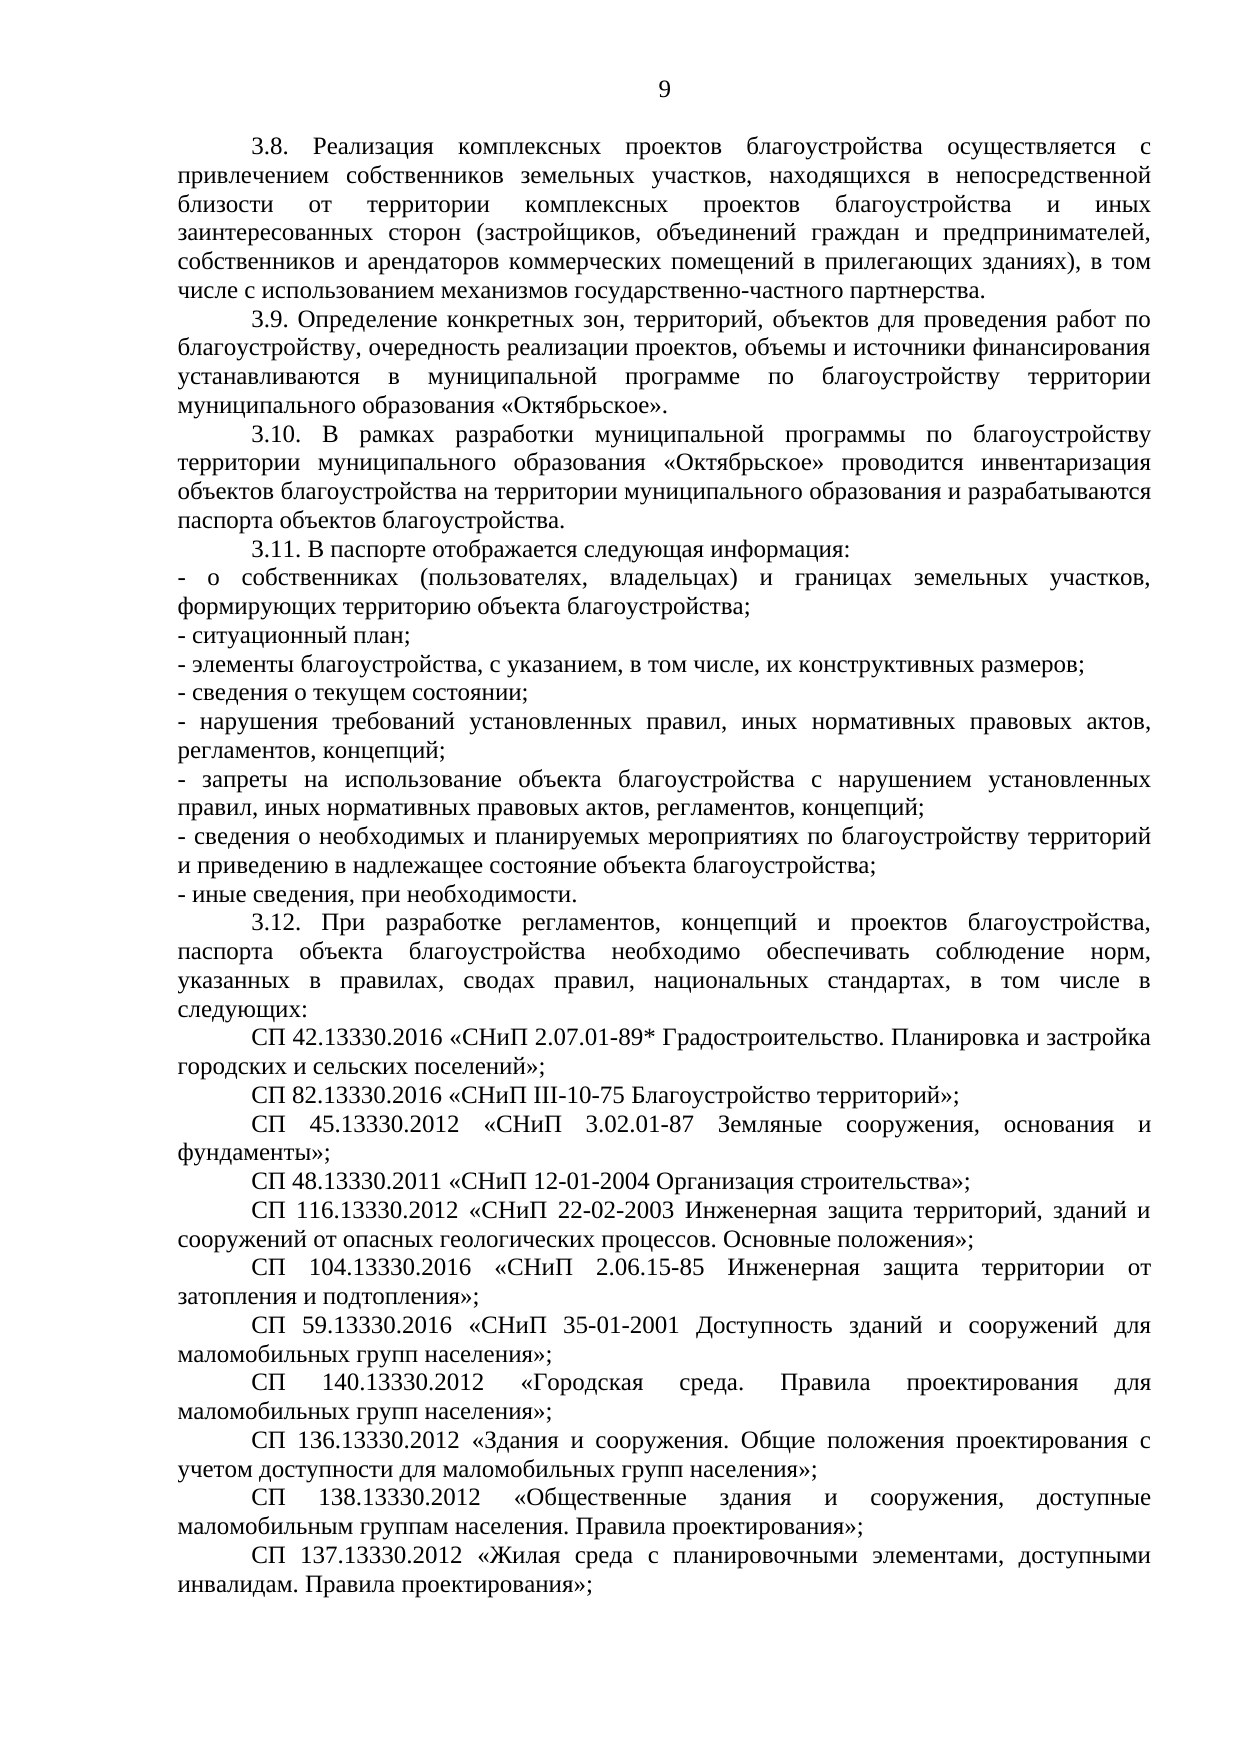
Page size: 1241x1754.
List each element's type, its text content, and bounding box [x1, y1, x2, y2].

text 3.10. В рамках разработки муниципальной программы по благоустройству территории муниципального образования «Октябрьское» проводится инвентаризация объектов благоустройства на территории муниципального образования и разрабатываются паспорта объектов благоустройства. [177, 419, 1152, 534]
text 3.12. При разработке регламентов, концепций и проектов благоустройства, паспорта объекта благоустройства необходимо обеспечивать соблюдение норм, указанных в правилах, сводах правил, национальных стандартах, в том числе в следующих: [177, 907, 1152, 1022]
text СП 136.13330.2012 «Здания и сооружения. Общие положения проектирования с учетом доступности для маломобильных групп населения»; [177, 1425, 1152, 1482]
text СП 104.13330.2016 «СНиП 2.06.15-85 Инженерная защита территории от затопления и подтопления»; [177, 1252, 1152, 1310]
text - ситуационный план; [177, 620, 1152, 649]
text - сведения о необходимых и планируемых мероприятиях по благоустройству территорий и приведению в надлежащее состояние объекта благоустройства; [177, 821, 1152, 879]
text СП 140.13330.2012 «Городская среда. Правила проектирования для маломобильных групп населения»; [177, 1367, 1152, 1425]
text - элементы благоустройства, с указанием, в том числе, их конструктивных размеров; [177, 649, 1152, 677]
text СП 137.13330.2012 «Жилая среда с планировочными элементами, доступными инвалидам. Правила проектирования»; [177, 1540, 1152, 1597]
text СП 116.13330.2012 «СНиП 22-02-2003 Инженерная защита территорий, зданий и сооружений от опасных геологических процессов. Основные положения»; [177, 1195, 1152, 1252]
text СП 59.13330.2016 «СНиП 35-01-2001 Доступность зданий и сооружений для маломобильных групп населения»; [177, 1310, 1152, 1367]
text - о собственниках (пользователях, владельцах) и границах земельных участков, формирующих территорию объекта благоустройства; [177, 562, 1152, 620]
text СП 138.13330.2012 «Общественные здания и сооружения, доступные маломобильным группам населения. Правила проектирования»; [177, 1482, 1152, 1540]
text СП 45.13330.2012 «СНиП 3.02.01-87 Земляные сооружения, основания и фундаменты»; [177, 1109, 1152, 1166]
text - запреты на использование объекта благоустройства с нарушением установленных правил, иных нормативных правовых актов, регламентов, концепций; [177, 764, 1152, 821]
text СП 82.13330.2016 «СНиП III-10-75 Благоустройство территорий»; [177, 1080, 1152, 1109]
text - иные сведения, при необходимости. [177, 879, 1152, 907]
text - сведения о текущем состоянии; [177, 677, 1152, 706]
text 3.8. Реализация комплексных проектов благоустройства осуществляется с привлечением собственников земельных участков, находящихся в непосредственной близости от территории комплексных проектов благоустройства и иных заинтересованных сторон (застройщиков, объединений граждан и предпринимателей, собственников и арендаторов коммерческих помещений в прилегающих зданиях), в том числе с использованием механизмов государственно-частного партнерства. [177, 131, 1152, 304]
text СП 48.13330.2011 «СНиП 12-01-2004 Организация строительства»; [177, 1166, 1152, 1195]
text СП 42.13330.2016 «СНиП 2.07.01-89* Градостроительство. Планировка и застройка городских и сельских поселений»; [177, 1022, 1152, 1080]
text 3.11. В паспорте отображается следующая информация: [177, 534, 1152, 562]
text - нарушения требований установленных правил, иных нормативных правовых актов, регламентов, концепций; [177, 706, 1152, 764]
text 3.9. Определение конкретных зон, территорий, объектов для проведения работ по благоустройству, очередность реализации проектов, объемы и источники финансирования устанавливаются в муниципальной программе по благоустройству территории муниципального образования «Октябрьское». [177, 304, 1152, 419]
